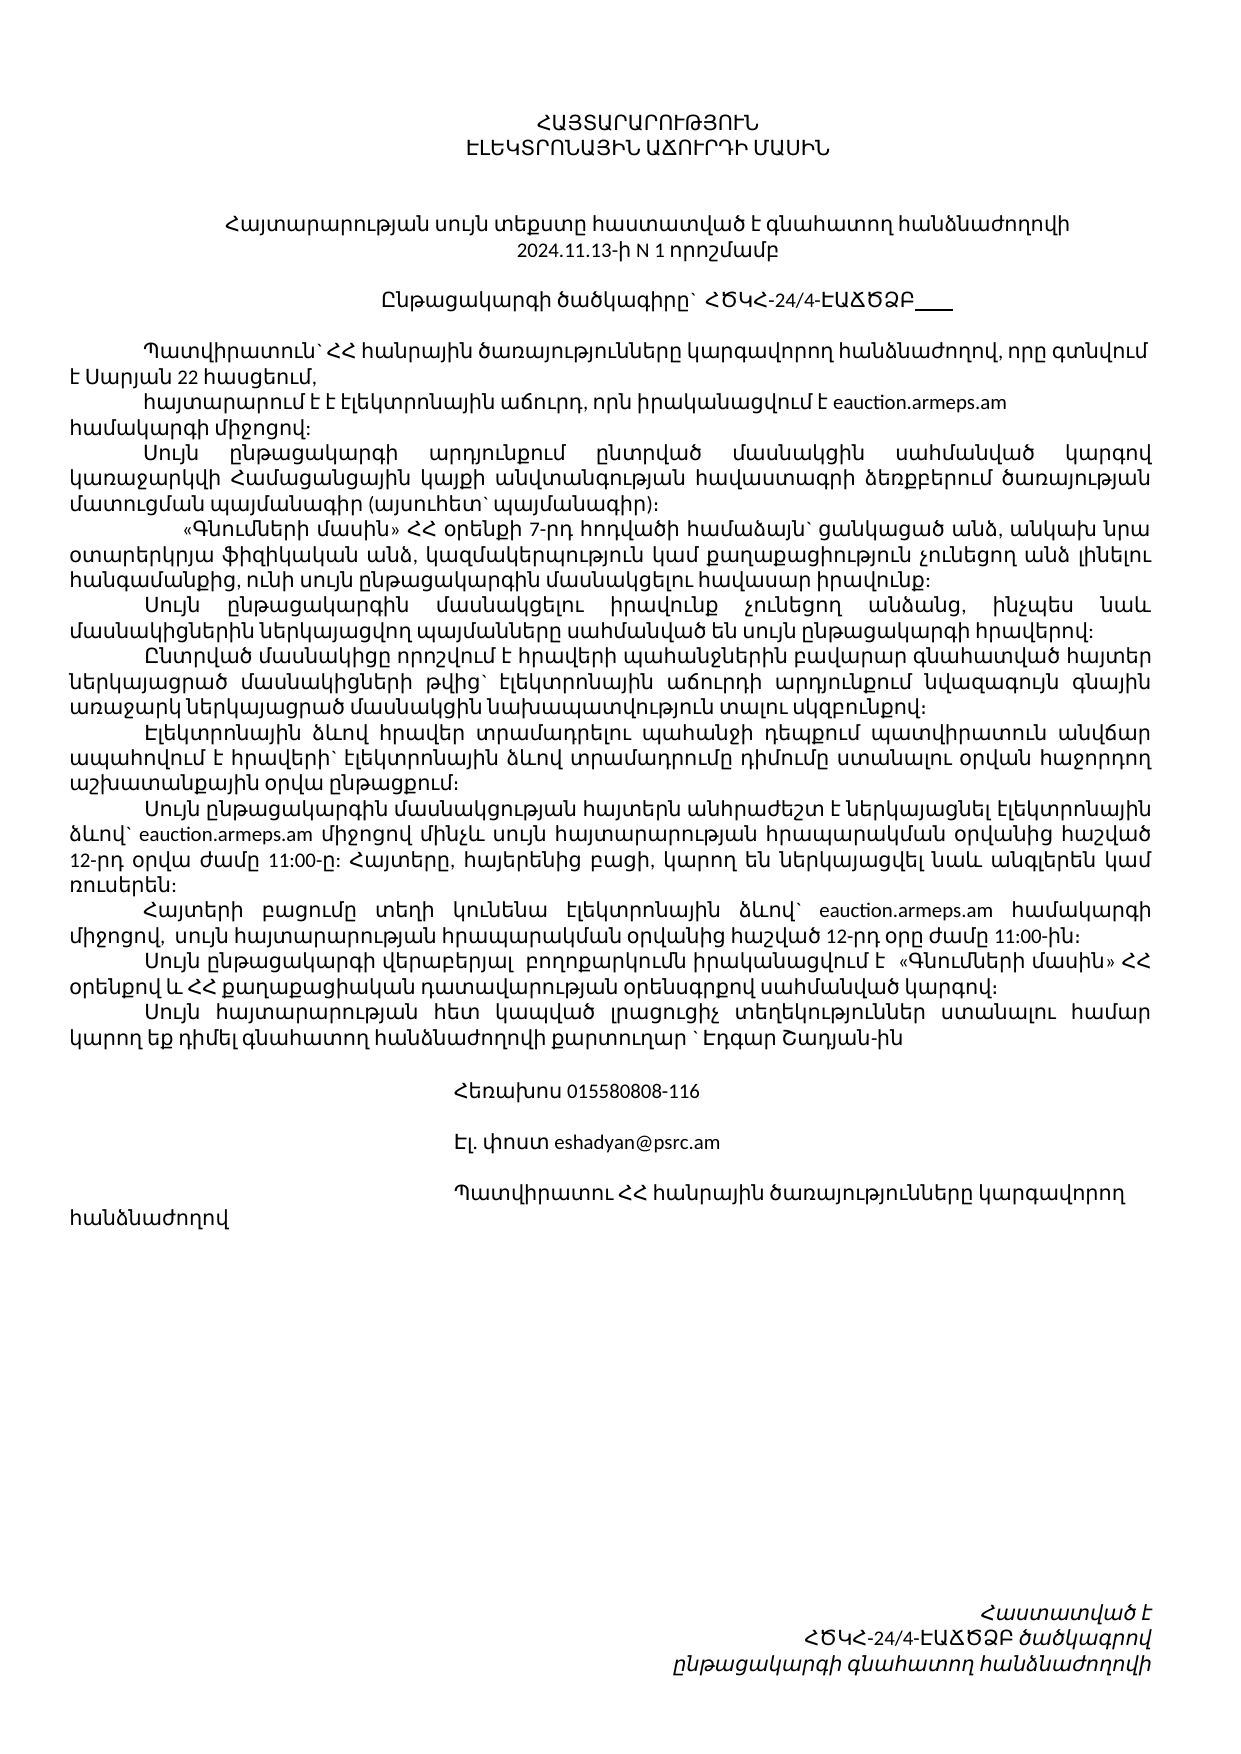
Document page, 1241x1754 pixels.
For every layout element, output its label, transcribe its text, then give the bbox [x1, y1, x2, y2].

text Սույն հայտարարության հետ կապված լրացուցիչ տեղեկություններ ստանալու համար կարող եք դիմել գնահատող հանձնաժողովի քարտուղար ` Էդգար Շադյան-ին [69, 999, 1152, 1050]
text Հաստատված է [69, 1600, 1152, 1625]
text հայտարարում է է էլեկտրոնային աճուրդ, որն իրականացվում է eauction.armeps.am համակարգի միջոցով: [69, 389, 1152, 440]
text ընթացակարգի գնահատող հանձնաժողովի [69, 1651, 1152, 1676]
text «Գնումների մասին» ՀՀ օրենքի 7-րդ հոդվածի համաձայն` ցանկացած անձ, անկախ նրա օտարերկրյա ֆիզիկական անձ, կազմակերպություն կամ քաղաքացիություն չունեցող անձ լինելու հանգամանքից, ունի սույն ընթացակարգին մասնակցելու հավասար իրավունք: [69, 516, 1152, 593]
text Ընտրված մասնակիցը որոշվում է հրավերի պահանջներին բավարար գնահատված հայտեր ներկայացրած մասնակիցների թվից` էլեկտրոնային աճուրդի արդյունքում նվազագույն գնային առաջարկ ներկայացրած մասնակցին նախապատվություն տալու սկզբունքով։ [69, 643, 1152, 720]
text Հայտերի բացումը տեղի կունենա էլեկտրոնային ձևով` eauction.armeps.am համակարգի միջոցով, սույն հայտարարության հրապարակման օրվանից հաշված 12-րդ օրը ժամը 11:00-ին։ [69, 898, 1152, 948]
text Սույն ընթացակարգի արդյունքում ընտրված մասնակցին սահմանված կարգով կառաջարկվի Համացանցային կայքի անվտանգության հավաստագրի ձեռքբերում ծառայության մատուցման պայմանագիր (այսուհետ` պայմանագիր)։ [69, 440, 1152, 516]
text Էլ. փոստ eshadyan@psrc.am [69, 1129, 1152, 1155]
text ՀԾԿՀ-24/4-ԷԱՃԾՁԲ ծածկագրով [69, 1625, 1152, 1651]
text 2024.11.13 -ի N 1 որոշմամբ [69, 237, 1152, 262]
text Էլեկտրոնային ձևով հրավեր տրամադրելու պահանջի դեպքում պատվիրատուն անվճար ապահովում է հրավերի` էլեկտրոնային ձևով տրամադրումը դիմումը ստանալու օրվան հաջորդող աշխատանքային օրվա ընթացքում։ [69, 720, 1152, 796]
text Պատվիրատու ՀՀ հանրային ծառայությունները կարգավորող հանձնաժողով [69, 1180, 1152, 1231]
text Հայտարարության սույն տեքստը հաստատված է գնահատող հանձնաժողովի [69, 211, 1152, 237]
text ՀԱՅՏԱՐԱՐՈՒԹՅՈՒՆ [69, 110, 1152, 135]
text Սույն ընթացակարգին մասնակցության հայտերն անհրաժեշտ է ներկայացնել էլեկտրոնային ձևով` eauction.armeps.am միջոցով մինչև սույն հայտարարության հրապարակման օրվանից հաշված 12-րդ օրվա ժամը 11:00-ը: Հայտերը, հայերենից բացի, կարող են ներկայացվել նաև անգլերեն կամ ռուսերեն: [69, 796, 1152, 898]
text Սույն ընթացակարգի վերաբերյալ բողոքարկումն իրականացվում է «Գնումների մասին» ՀՀ օրենքով և ՀՀ քաղաքացիական դատավարության օրենսգրքով սահմանված կարգով։ [69, 948, 1152, 999]
text Պատվիրատուն` ՀՀ հանրային ծառայությունները կարգավորող հանձնաժողով, որը գտնվում է Սարյան 22 հասցեում, [69, 338, 1152, 389]
text ԷԼԵԿՏՐՈՆԱՅԻՆ ԱՃՈՒՐԴԻ ՄԱՍԻՆ [69, 135, 1152, 161]
text Հեռախոս 015580808-116 [69, 1078, 1152, 1104]
text Ընթացակարգի ծածկագիրը` ՀԾԿՀ-24/4-ԷԱՃԾՁԲ [69, 288, 1152, 313]
text Սույն ընթացակարգին մասնակցելու իրավունք չունեցող անձանց, ինչպես նաև մասնակիցներին ներկայացվող պայմանները սահմանված են սույն ընթացակարգի հրավերով: [69, 593, 1152, 643]
